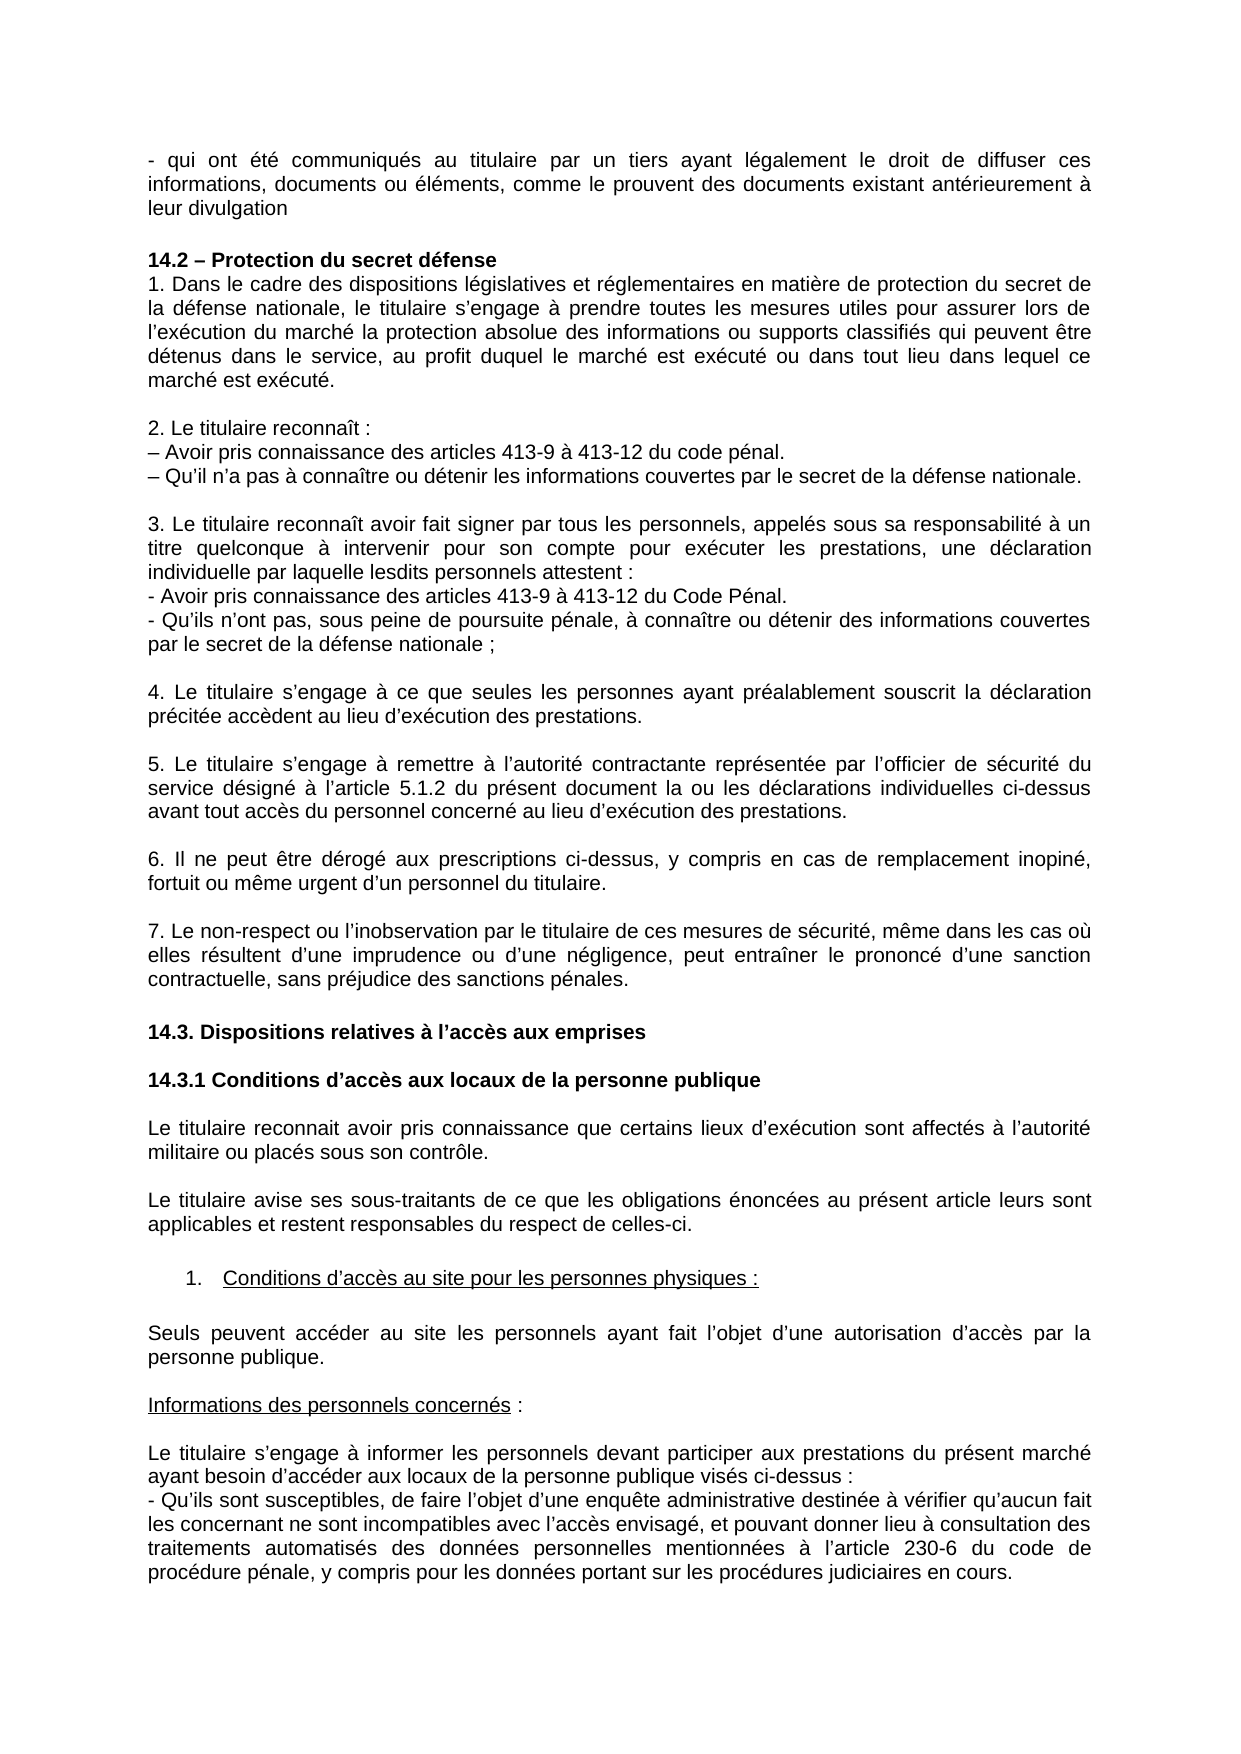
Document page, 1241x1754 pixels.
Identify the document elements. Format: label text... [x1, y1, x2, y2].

text 2. Le titulaire reconnaît : [148, 416, 1093, 440]
text 4. Le titulaire s’engage à ce que seules les personnes ayant préalablement souscrit la déclaration précitée accèdent au lieu d’exécution des prestations. [148, 679, 1093, 727]
text - Avoir pris connaissance des articles 413-9 à 413-12 du Code Pénal. [148, 584, 1093, 608]
text - Qu’ils n’ont pas, sous peine de poursuite pénale, à connaître ou détenir des informations couvertes par le secret de la défense nationale ; [148, 608, 1093, 656]
text 3. Le titulaire reconnaît avoir fait signer par tous les personnels, appelés sous sa responsabilité à un titre quelconque à intervenir pour son compte pour exécuter les prestations, une déclaration individuelle par laquelle lesdits personnels attestent : [148, 512, 1093, 584]
text - qui ont été communiqués au titulaire par un tiers ayant légalement le droit de diffuser ces informations, documents ou éléments, comme le prouvent des documents existant antérieurement à leur divulgation [148, 148, 1093, 219]
text Seuls peuvent accéder au site les personnels ayant fait l’objet d’une autorisation d’accès par la personne publique. [148, 1321, 1093, 1368]
list 14.3.1 Conditions d’accès aux locaux de la personne publique [148, 1068, 1093, 1092]
text 7. Le non-respect ou l’inobservation par le titulaire de ces mesures de sécurité, même dans les cas où elles résultent d’une imprudence ou d’une négligence, peut entraîner le prononcé d’une sanction contractuelle, sans préjudice des sanctions pénales. [148, 919, 1093, 991]
text Le titulaire s’engage à informer les personnels devant participer aux prestations du présent marché ayant besoin d’accéder aux locaux de la personne publique visés ci-dessus : [148, 1440, 1093, 1488]
text Informations des personnels concernés : [148, 1392, 1093, 1416]
text 6. Il ne peut être dérogé aux prescriptions ci-dessus, y compris en cas de remplacement inopiné, fortuit ou même urgent d’un personnel du titulaire. [148, 847, 1093, 895]
text Le titulaire avise ses sous-traitants de ce que les obligations énoncées au présent article leurs sont applicables et restent responsables du respect de celles-ci. [148, 1187, 1093, 1235]
subtitle 14.2 – Protection du secret défense [148, 248, 1093, 272]
text Le titulaire reconnait avoir pris connaissance que certains lieux d’exécution sont affectés à l’autorité militaire ou placés sous son contrôle. [148, 1116, 1093, 1163]
text 5. Le titulaire s’engage à remettre à l’autorité contractante représentée par l’officier de sécurité du service désigné à l’article 5.1.2 du présent document la ou les déclarations individuelles ci-dessus avant tout accès du personnel concerné au lieu d’exécution des prestations. [148, 751, 1093, 823]
text 1. Dans le cadre des dispositions législatives et réglementaires en matière de protection du secret de la défense nationale, le titulaire s’engage à prendre toutes les mesures utiles pour assurer lors de l’exécution du marché la protection absolue des informations ou supports classifiés qui peuvent être détenus dans le service, au profit duquel le marché est exécuté ou dans tout lieu dans lequel ce marché est exécuté. [148, 272, 1093, 392]
list Conditions d’accès au site pour les personnes physiques : [185, 1266, 1093, 1289]
list 14.3. Dispositions relatives à l’accès aux emprises [148, 1020, 1093, 1044]
text – Qu’il n’a pas à connaître ou détenir les informations couvertes par le secret de la défense nationale. [148, 464, 1093, 488]
text - Qu’ils sont susceptibles, de faire l’objet d’une enquête administrative destinée à vérifier qu’aucun fait les concernant ne sont incompatibles avec l’accès envisagé, et pouvant donner lieu à consultation des traitements automatisés des données personnelles mentionnées à l’article 230-6 du code de procédure pénale, y compris pour les données portant sur les procédures judiciaires en cours. [148, 1488, 1093, 1584]
text – Avoir pris connaissance des articles 413-9 à 413-12 du code pénal. [148, 440, 1093, 464]
